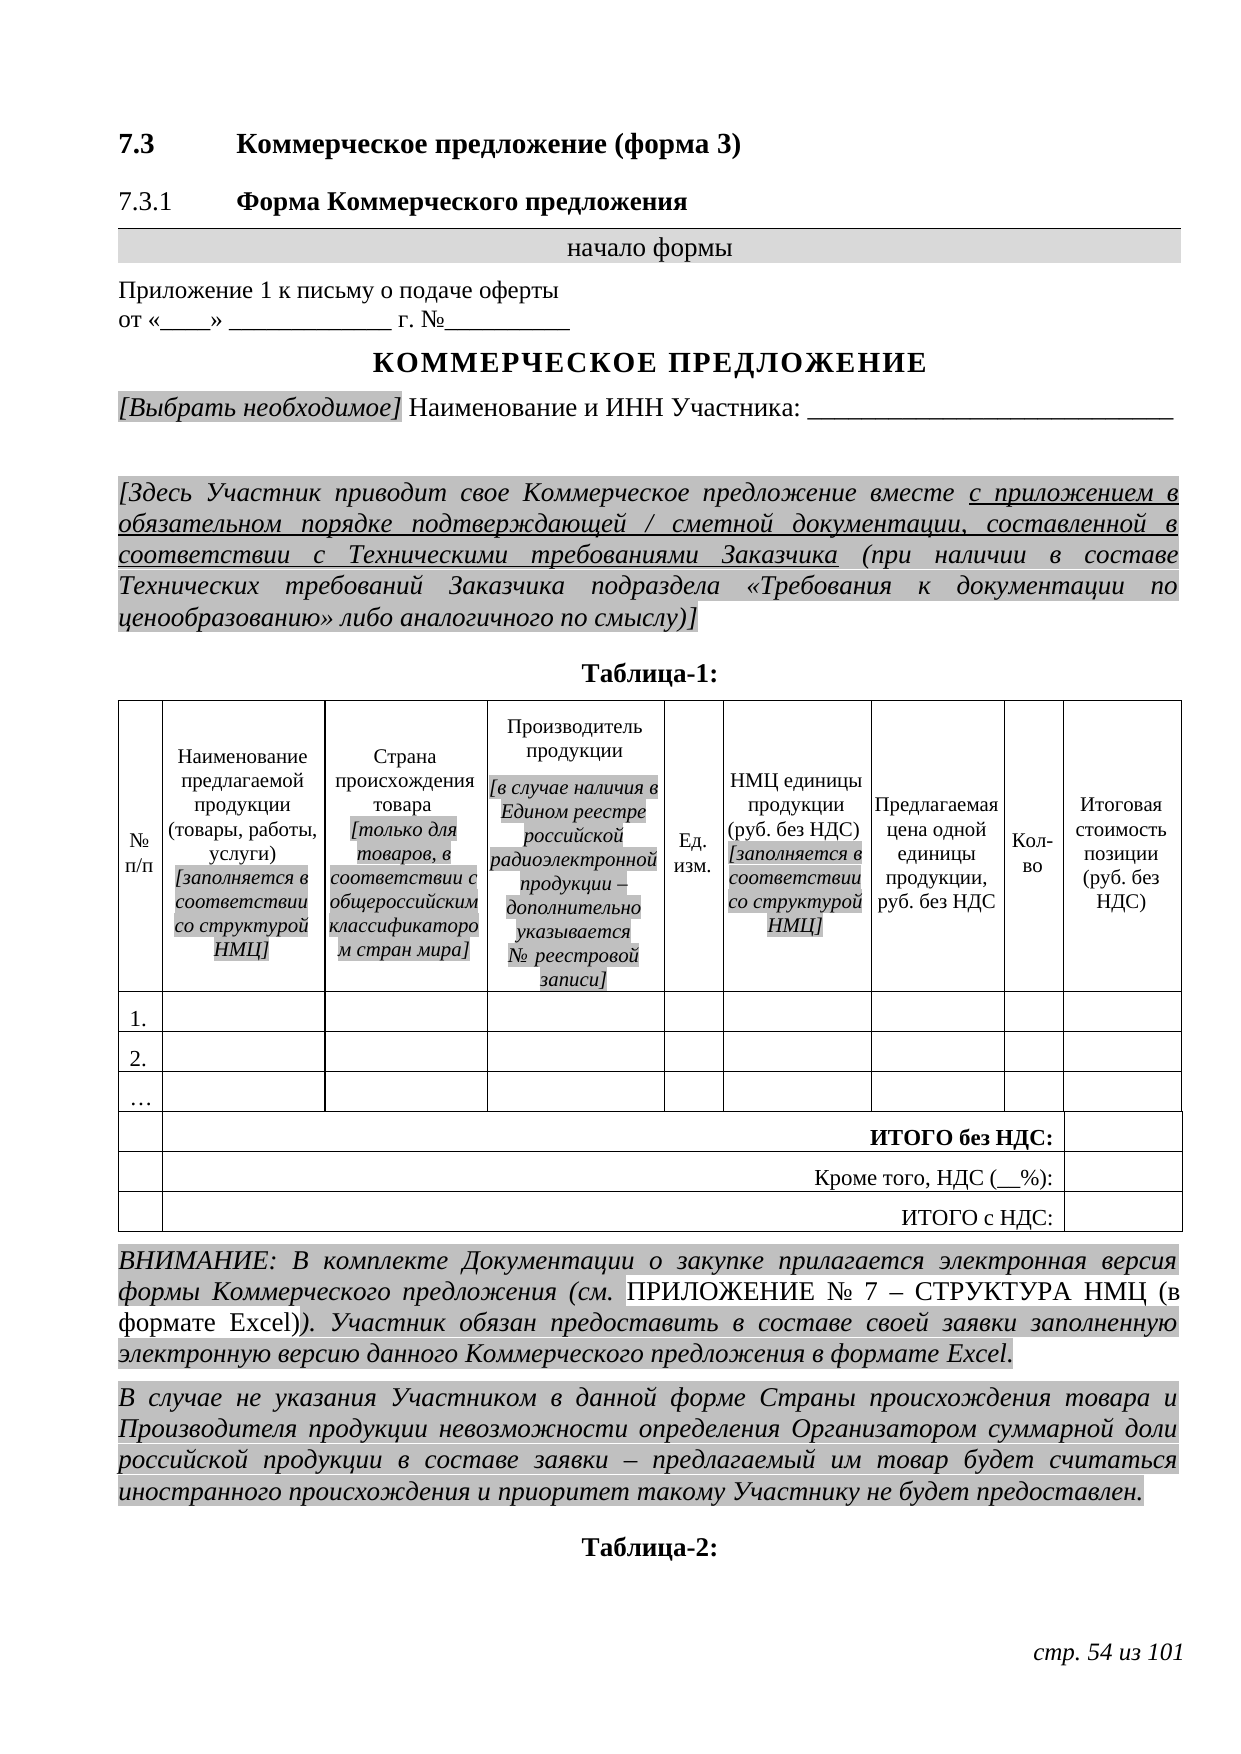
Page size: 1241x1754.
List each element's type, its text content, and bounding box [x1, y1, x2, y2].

text начало формы [118, 229, 1181, 263]
table_header НМЦ единицы продукции (руб. без НДС) [заполняется в соответствии со структурой НМЦ] [724, 701, 871, 991]
table_cell [872, 1032, 1004, 1071]
table_cell [872, 1072, 1004, 1111]
table_cell [119, 1112, 162, 1151]
table_cell Кроме того, НДС (__%): [163, 1152, 1064, 1191]
table_cell [163, 1032, 324, 1071]
text Коммерческое предложение [118, 345, 1181, 379]
table_cell [326, 1072, 487, 1111]
text ВНИМАНИЕ: В комплекте Документации о закупке прилагается электронная версия формы Коммерческого предложения (см. ПРИЛОЖЕНИЕ № 7 – СТРУКТУРА НМЦ (в формате Excel)). Участник обязан предоставить в составе своей заявки заполненную электронную версию данного Коммерческого предложения в формате Excel. [118, 1244, 1181, 1369]
table_cell [488, 1072, 664, 1111]
table_cell ИТОГО без НДС: [163, 1112, 1064, 1151]
table_cell [1005, 1032, 1063, 1071]
table_cell [163, 992, 324, 1031]
table_cell [1064, 1072, 1181, 1111]
table_cell 2. [119, 1032, 162, 1071]
text [Выбрать необходимое] Наименование и ИНН Участника: ___________________________ [402, 391, 1181, 422]
table_cell [119, 1192, 162, 1231]
table_cell [1065, 1192, 1182, 1231]
table_cell [1005, 992, 1063, 1031]
text Таблица-2: [118, 1531, 1181, 1562]
text В случае не указания Участником в данной форме Страны происхождения товара и Производителя продукции невозможности определения Организатором суммарной доли российской продукции в составе заявки – предлагаемый им товар будет считаться иностранного происхождения и приоритет такому Участнику не будет предоставлен. [118, 1381, 1181, 1506]
table_cell [872, 992, 1004, 1031]
table_cell … [119, 1072, 162, 1111]
table_header Итоговая стоимость позиции (руб. без НДС) [1064, 701, 1181, 991]
table_cell [665, 1032, 723, 1071]
table_header № п/п [119, 701, 162, 991]
text [Здесь Участник приводит свое Коммерческое предложение вместе с приложением в обязательном порядке подтверждающей / сметной документации, составленной в соответствии с Техническими требованиями Заказчика (при наличии в составе Технических требований Заказчика подраздела «Требования к документации по ценообразованию» либо аналогичного по смыслу)] [118, 476, 1181, 632]
table_cell [1064, 1032, 1181, 1071]
table_header Ед. изм. [665, 701, 723, 991]
table_cell [724, 992, 871, 1031]
table_cell [326, 1032, 487, 1071]
table_cell [1005, 1072, 1063, 1111]
table_header Предлагаемая цена одной единицы продукции, руб. без НДС [872, 701, 1004, 991]
table_cell [1064, 992, 1181, 1031]
table_cell ИТОГО с НДС: [163, 1192, 1064, 1231]
table_cell [665, 1072, 723, 1111]
table_cell [326, 992, 487, 1031]
table_cell [163, 1072, 324, 1111]
text Таблица-1: [118, 657, 1181, 688]
table_header Производитель продукции [в случае наличия в Едином реестре российской радиоэлектронной продукции – дополнительно указывается № реестровой записи] [488, 701, 664, 991]
table_cell [1065, 1112, 1182, 1151]
table_cell [665, 992, 723, 1031]
table_cell 1. [119, 992, 162, 1031]
table_cell [119, 1152, 162, 1191]
table_cell [724, 1032, 871, 1071]
table_header Наименование предлагаемой продукции (товары, работы, услуги) [заполняется в соответствии со структурой НМЦ] [163, 701, 324, 991]
table_cell [488, 992, 664, 1031]
table_header Страна происхождения товара [только для товаров, в соответствии с общероссийским классификатором стран мира] [326, 701, 487, 991]
text Форма Коммерческого предложения [118, 185, 1181, 216]
text Приложение 1 к письму о подаче оферты от «____» _____________ г. №__________ [118, 275, 1181, 333]
table_header Кол-во [1005, 701, 1063, 991]
table_cell [488, 1032, 664, 1071]
subtitle Коммерческое предложение (форма 3) [118, 126, 1181, 160]
table_cell [724, 1072, 871, 1111]
table_cell [1065, 1152, 1182, 1191]
